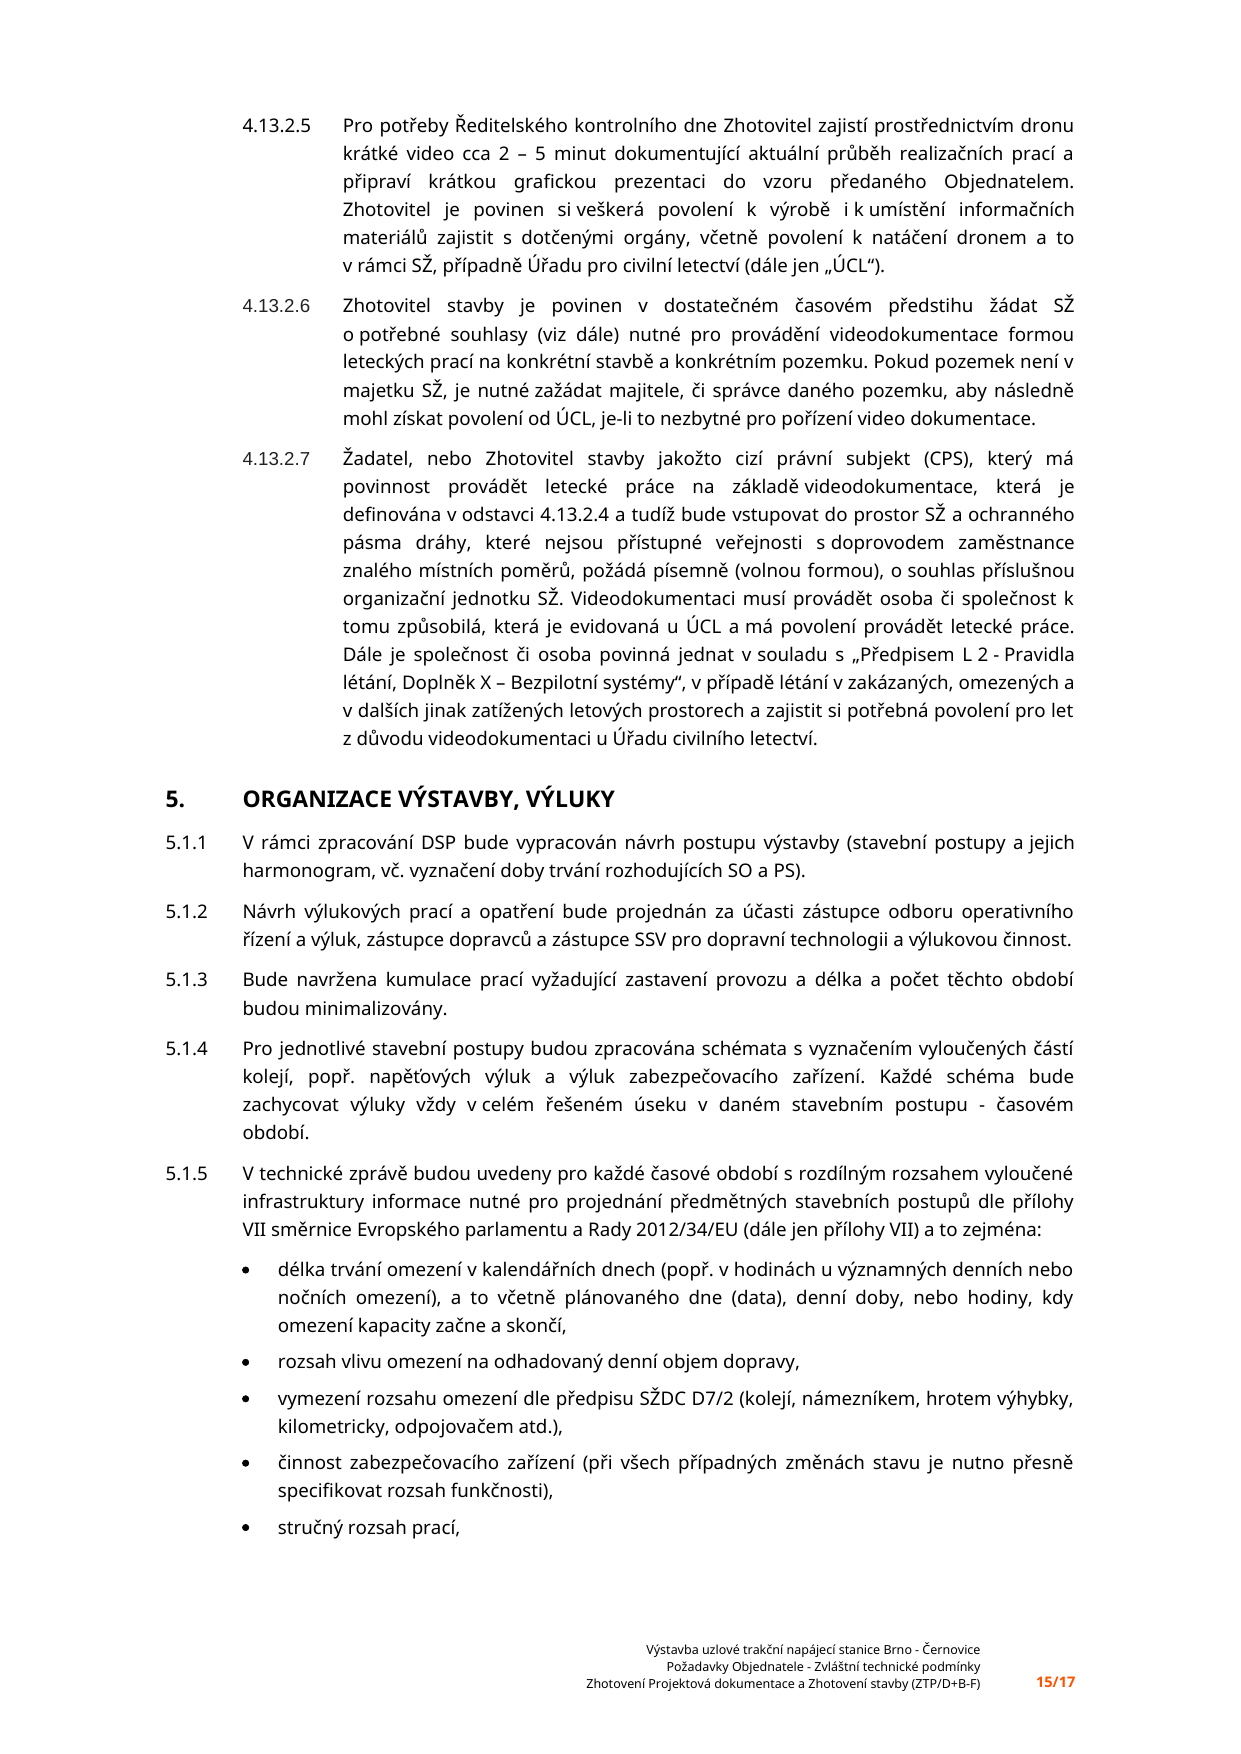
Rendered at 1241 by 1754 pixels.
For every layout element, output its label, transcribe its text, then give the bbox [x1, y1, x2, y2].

list Návrh výlukových prací a opatření bude projednán za účasti zástupce odboru operativního řízení a výluk, zástupce dopravců a zástupce SSV pro dopravní technologii a výlukovou činnost. [165, 898, 1075, 952]
text ORGANIZACE VÝSTAVBY, VÝLUKY [165, 783, 1075, 814]
list Bude navržena kumulace prací vyžadující zastavení provozu a délka a počet těchto období budou minimalizovány. [165, 967, 1075, 1020]
list rozsah vlivu omezení na odhadovaný denní objem dopravy, [242, 1349, 1075, 1374]
list stručný rozsah prací, [242, 1514, 1075, 1539]
list V rámci zpracování DSP bude vypracován návrh postupu výstavby (stavební postupy a jejich harmonogram, vč. vyznačení doby trvání rozhodujících SO a PS). [165, 830, 1075, 883]
list Pro jednotlivé stavební postupy budou zpracována schémata s vyznačením vyloučených částí kolejí, popř. napěťových výluk a výluk zabezpečovacího zařízení. Každé schéma bude zachycovat výluky vždy v celém řešeném úseku v daném stavebním postupu - časovém období. [165, 1035, 1075, 1145]
list vymezení rozsahu omezení dle předpisu SŽDC D7/2 (kolejí, námezníkem, hrotem výhybky, kilometricky, odpojovačem atd.), [242, 1385, 1075, 1439]
text Pro potřeby Ředitelského kontrolního dne Zhotovitel zajistí prostřednictvím dronu krátké video cca 2 – 5 minut dokumentující aktuální průběh realizačních prací a připraví krátkou grafickou prezentaci do vzoru předaného Objednatelem. Zhotovitel je povinen si veškerá povolení k výrobě i k umístění informačních materiálů zajistit s dotčenými orgány, včetně povolení k natáčení dronem a to v rámci SŽ, případně Úřadu pro civilní letectví (dále jen „ÚCL“). [242, 112, 1075, 278]
list V technické zprávě budou uvedeny pro každé časové období s rozdílným rozsahem vyloučené infrastruktury informace nutné pro projednání předmětných stavebních postupů dle přílohy VII směrnice Evropského parlamentu a Rady 2012/34/EU (dále jen přílohy VII) a to zejména: [165, 1160, 1075, 1241]
text Zhotovitel stavby je povinen v dostatečném časovém předstihu žádat SŽ o potřebné souhlasy (viz dále) nutné pro provádění videodokumentace formou leteckých prací na konkrétní stavbě a konkrétním pozemku. Pokud pozemek není v majetku SŽ, je nutné zažádat majitele, či správce daného pozemku, aby následně mohl získat povolení od ÚCL, je-li to nezbytné pro pořízení video dokumentace. [242, 293, 1075, 430]
text Žadatel, nebo Zhotovitel stavby jakožto cizí právní subjekt (CPS), který má povinnost provádět letecké práce na základě videodokumentace, která je definována v odstavci 4.13.2.4 a tudíž bude vstupovat do prostor SŽ a ochranného pásma dráhy, které nejsou přístupné veřejnosti s doprovodem zaměstnance znalého místních poměrů, požádá písemně (volnou formou), o souhlas příslušnou organizační jednotku SŽ. Videodokumentaci musí provádět osoba či společnost k tomu způsobilá, která je evidovaná u ÚCL a má povolení provádět letecké práce. Dále je společnost či osoba povinná jednat v souladu s „Předpisem L 2 - Pravidla létání, Doplněk X – Bezpilotní systémy“, v případě létání v zakázaných, omezených a v dalších jinak zatížených letových prostorech a zajistit si potřebná povolení pro let z důvodu videodokumentaci u Úřadu civilního letectví. [242, 445, 1075, 751]
list činnost zabezpečovacího zařízení (při všech případných změnách stavu je nutno přesně specifikovat rozsah funkčnosti), [242, 1449, 1075, 1503]
list délka trvání omezení v kalendářních dnech (popř. v hodinách u významných denních nebo nočních omezení), a to včetně plánovaného dne (data), denní doby, nebo hodiny, kdy omezení kapacity začne a skončí, [242, 1256, 1075, 1338]
